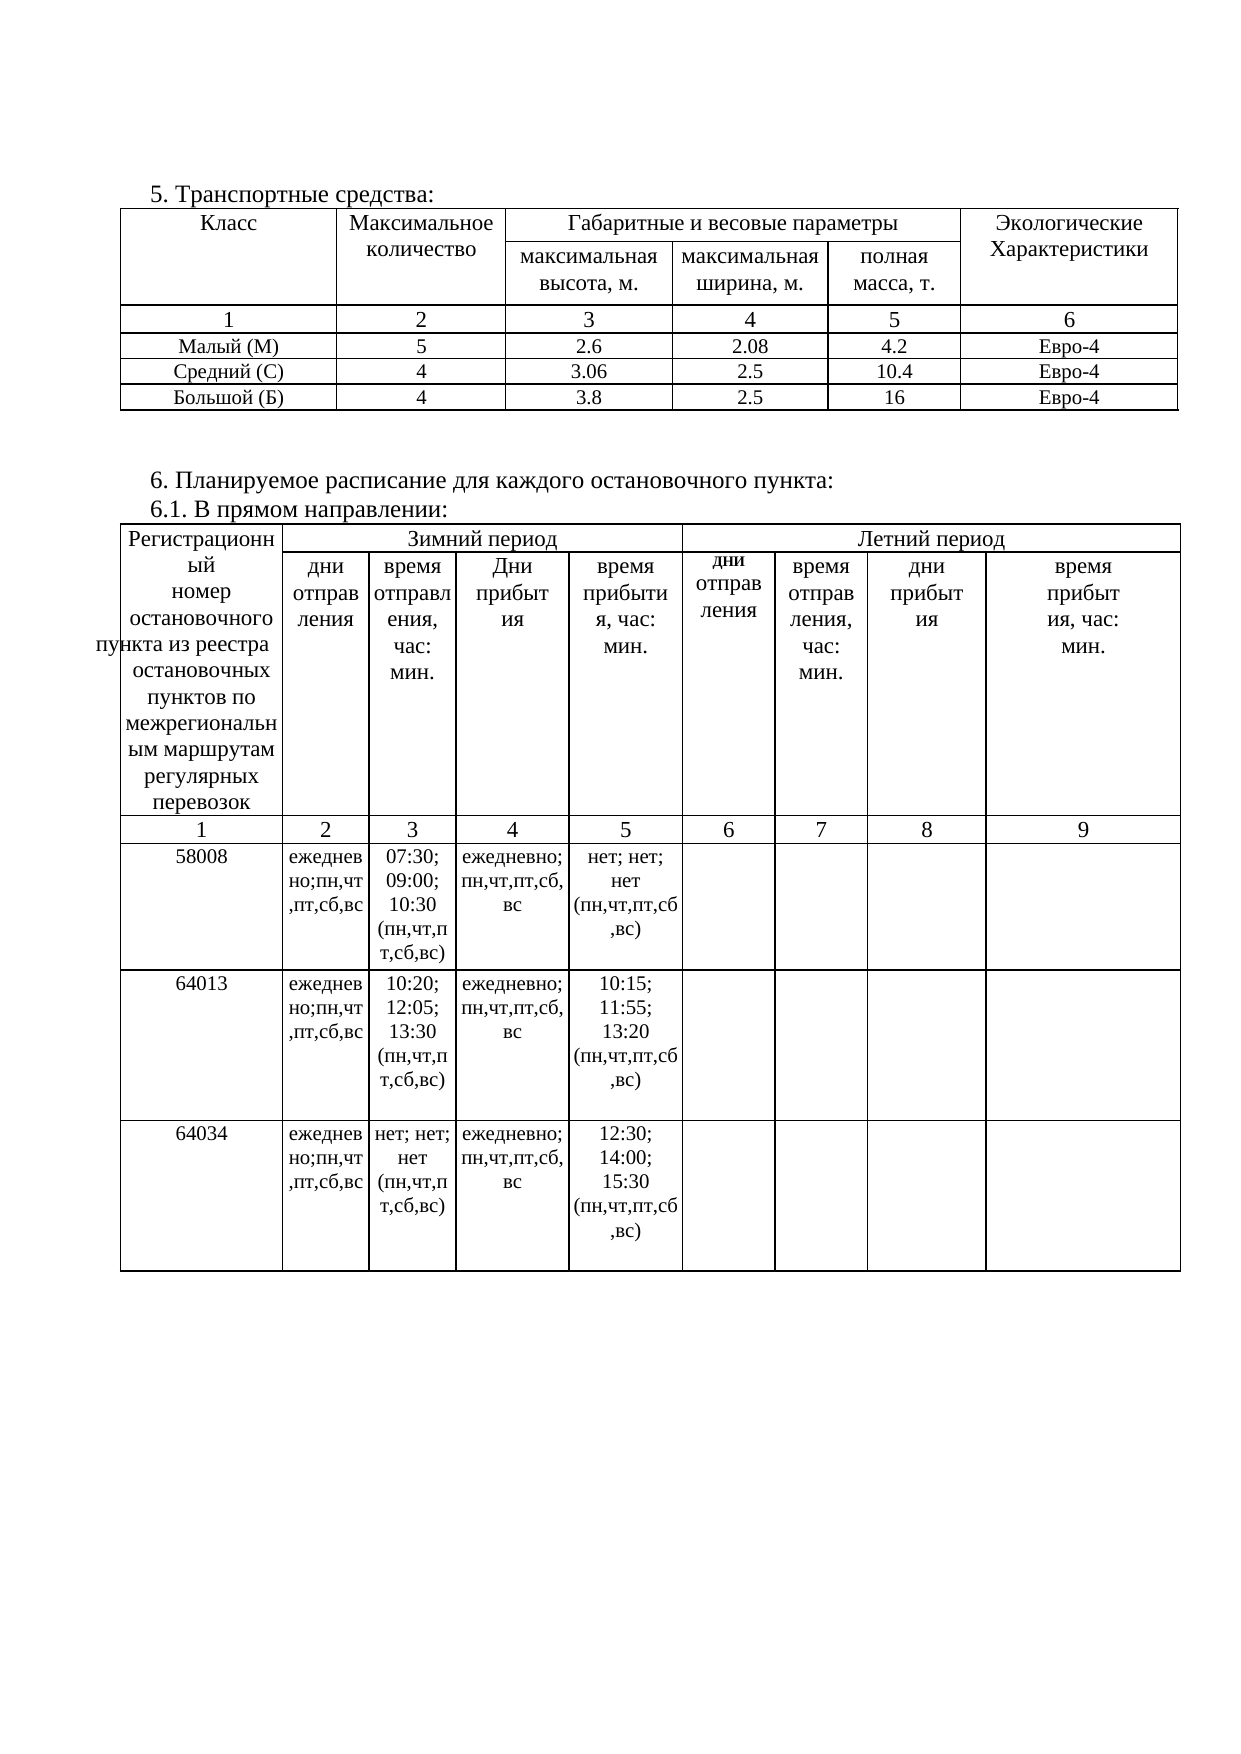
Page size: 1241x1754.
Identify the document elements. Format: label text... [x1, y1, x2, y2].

table_cell [683, 1121, 774, 1270]
table_cell ежедневно;пн,чт,пт,сб,вс [457, 1121, 568, 1270]
table_header Регистрационный номер остановочного пункта из реестра остановочных пунктов по межрегиональным маршрутам регулярных перевозок [121, 525, 282, 814]
table_cell 5 [570, 816, 682, 842]
table_cell Евро-4 [961, 334, 1177, 358]
table_cell Евро-4 [961, 359, 1177, 383]
table_cell 1 [121, 816, 282, 842]
table_cell [987, 1121, 1180, 1270]
table_cell ежедневно;пн,чт,пт,сб,вс [457, 971, 568, 1120]
table_cell 2.5 [673, 385, 827, 409]
table_cell максимальная ширина, м. [673, 242, 827, 304]
table_cell 4 [337, 359, 505, 383]
table_header Габаритные и весовые параметры [506, 209, 960, 241]
table_cell 2.08 [673, 334, 827, 358]
table_cell ежедневно;пн,чт,пт,сб,вс [283, 1121, 368, 1270]
table_header Максимальное количество [337, 209, 505, 304]
table_cell 12:30; 14:00; 15:30 (пн,чт,пт,сб,вс) [570, 1121, 682, 1270]
table_cell 1 [121, 306, 336, 332]
table_cell Средний (С) [121, 359, 336, 383]
table_cell нет; нет; нет (пн,чт,пт,сб,вс) [370, 1121, 455, 1270]
table_cell нет; нет; нет (пн,чт,пт,сб,вс) [570, 844, 682, 969]
table_cell Малый (М) [121, 334, 336, 358]
table_header Зимний период [283, 525, 682, 551]
table_cell [987, 971, 1180, 1120]
table_cell ДНИ отправ ления [683, 553, 774, 814]
table_cell ежедневно;пн,чт,пт,сб,вс [457, 844, 568, 969]
table_cell 5 [337, 334, 505, 358]
table_cell 4 [673, 306, 827, 332]
table_cell время прибыти я, час: мин. [570, 553, 682, 814]
table_cell [776, 844, 867, 969]
table_cell [683, 844, 774, 969]
table_cell 4.2 [829, 334, 960, 358]
table_cell ежедневно;пн,чт,пт,сб,вс [283, 844, 368, 969]
table_cell 16 [829, 385, 960, 409]
table_cell [868, 1121, 985, 1270]
table_cell 4 [457, 816, 568, 842]
table_cell 3.06 [506, 359, 672, 383]
text 5. Транспортные средства: [150, 179, 1090, 207]
table_header Летний период [683, 525, 1180, 551]
table_cell 3.8 [506, 385, 672, 409]
table_cell 7 [776, 816, 867, 842]
table_cell время отправ ления, час: мин. [776, 553, 867, 814]
table_header Экологические Характеристики [961, 209, 1177, 304]
table_cell 4 [337, 385, 505, 409]
table_cell время прибыт ия, час: мин. [987, 553, 1180, 814]
table_cell Дни прибыт ия [457, 553, 568, 814]
table_cell дни отправ ления [283, 553, 368, 814]
table_cell Большой (Б) [121, 385, 336, 409]
text 6. Планируемое расписание для каждого остановочного пункта: [150, 466, 1090, 494]
table_cell [683, 971, 774, 1120]
table_cell 10:15; 11:55; 13:20 (пн,чт,пт,сб,вс) [570, 971, 682, 1120]
table_header Класс [121, 209, 336, 304]
table_cell 2.5 [673, 359, 827, 383]
table_cell [868, 971, 985, 1120]
table_cell [987, 844, 1180, 969]
table_cell 6 [683, 816, 774, 842]
table_cell полная масса, т. [829, 242, 960, 304]
table_cell 2 [337, 306, 505, 332]
table_cell 3 [370, 816, 455, 842]
table_cell 10:20; 12:05; 13:30 (пн,чт,пт,сб,вс) [370, 971, 455, 1120]
table_cell 10.4 [829, 359, 960, 383]
table_cell ежедневно;пн,чт,пт,сб,вс [283, 971, 368, 1120]
table_cell 8 [868, 816, 985, 842]
table_cell [868, 844, 985, 969]
table_cell 07:30; 09:00; 10:30 (пн,чт,пт,сб,вс) [370, 844, 455, 969]
table_cell 2 [283, 816, 368, 842]
table_cell 3 [506, 306, 672, 332]
table_cell дни прибыт ия [868, 553, 985, 814]
table_cell 5 [829, 306, 960, 332]
text 6.1. В прямом направлении: [150, 494, 1090, 523]
table_cell максимальная высота, м. [506, 242, 672, 304]
table_cell Евро-4 [961, 385, 1177, 409]
table_cell [776, 971, 867, 1120]
table_cell 6 [961, 306, 1177, 332]
table_cell 2.6 [506, 334, 672, 358]
table_cell время отправл ения, час: мин. [370, 553, 455, 814]
table_cell 64034 [121, 1121, 282, 1270]
table_cell 58008 [121, 844, 282, 969]
table_cell 9 [987, 816, 1180, 842]
table_cell 64013 [121, 971, 282, 1120]
table_cell [776, 1121, 867, 1270]
